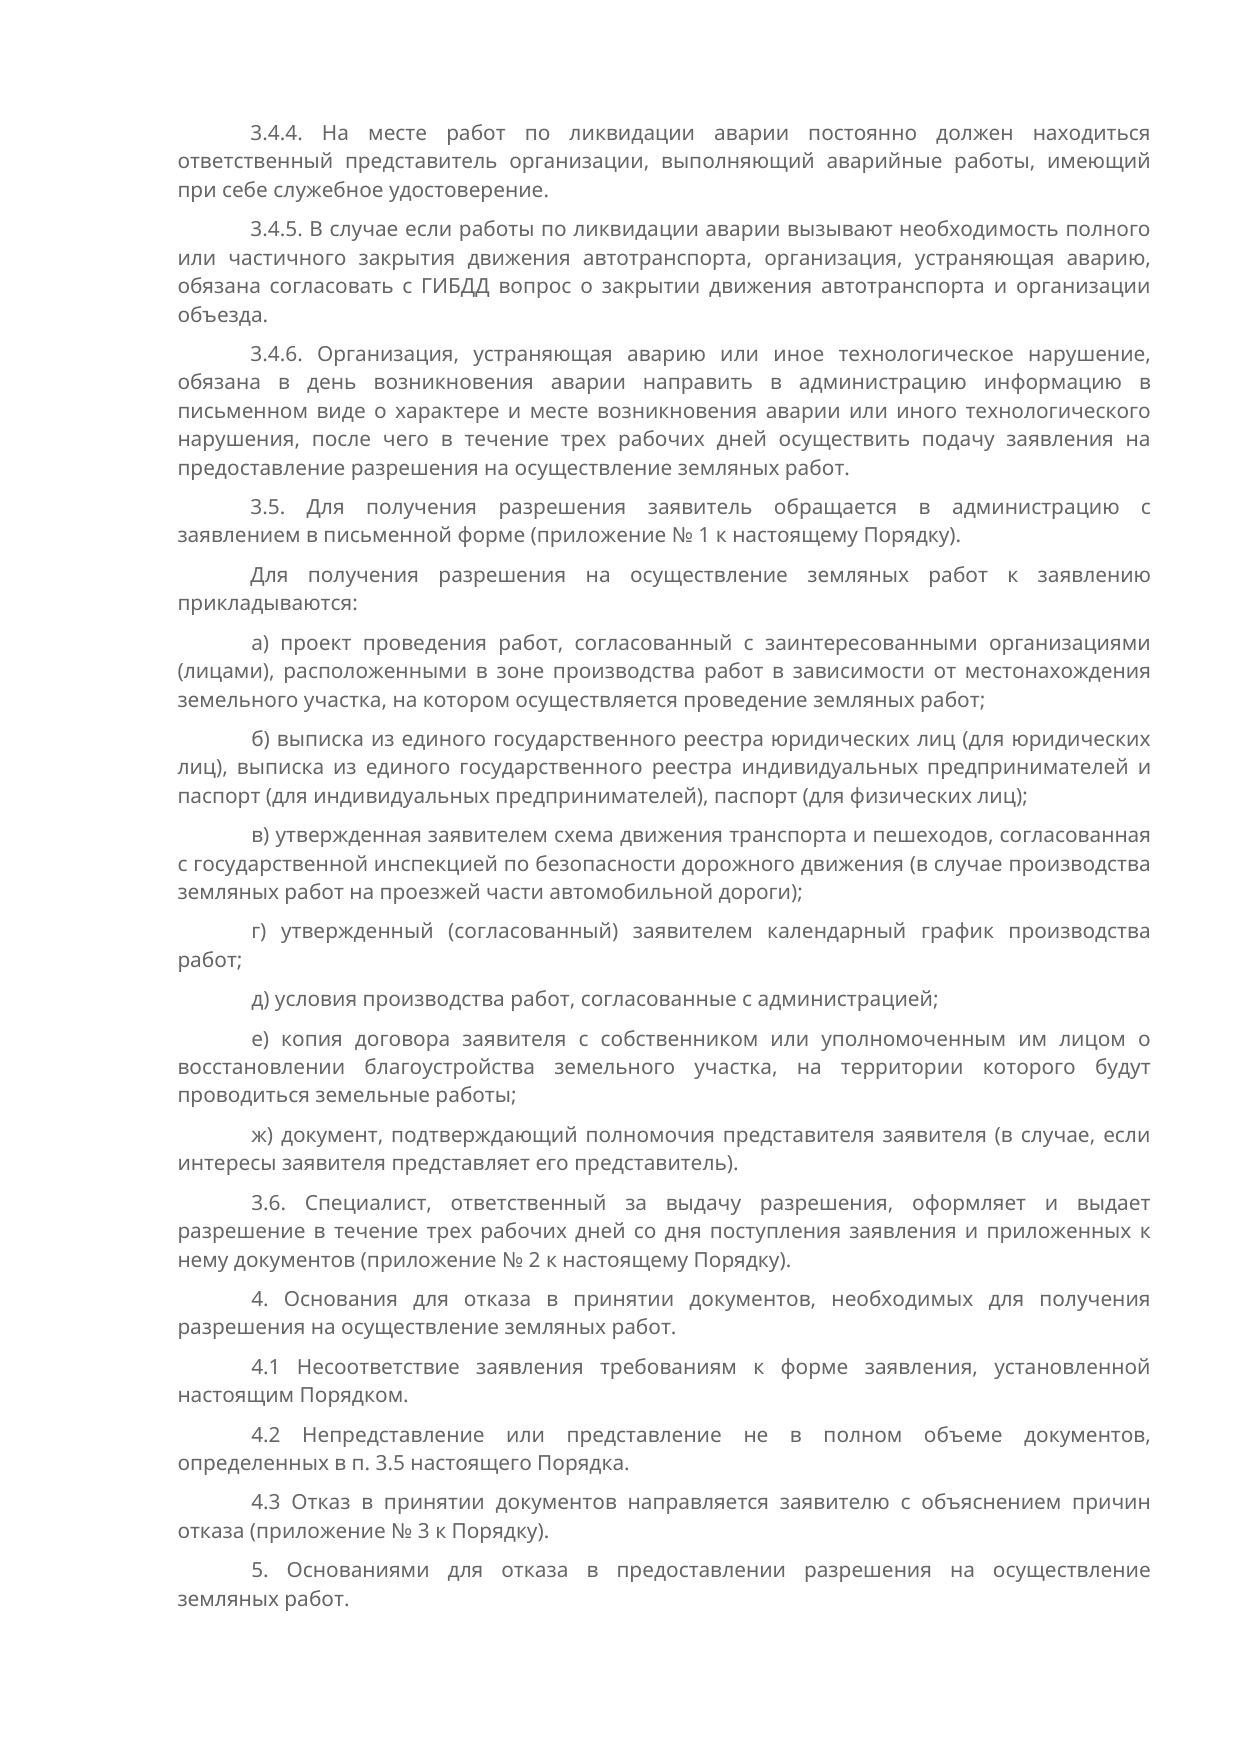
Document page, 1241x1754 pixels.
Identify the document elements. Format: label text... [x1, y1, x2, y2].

text 4. Основания для отказа в принятии документов, необходимых для получения разрешения на осуществление земляных работ. [177, 1284, 1152, 1341]
text е) копия договора заявителя с собственником или уполномоченным им лицом о восстановлении благоустройства земельного участка, на территории которого будут проводиться земельные работы; [177, 1024, 1152, 1109]
text 3.4.5. В случае если работы по ликвидации аварии вызывают необходимость полного или частичного закрытия движения автотранспорта, организация, устраняющая аварию, обязана согласовать с ГИБДД вопрос о закрытии движения автотранспорта и организации объезда. [177, 214, 1152, 328]
text 3.6. Специалист, ответственный за выдачу разрешения, оформляет и выдает разрешение в течение трех рабочих дней со дня поступления заявления и приложенных к нему документов (приложение № 2 к настоящему Порядку). [177, 1188, 1152, 1273]
text а) проект проведения работ, согласованный с заинтересованными организациями (лицами), расположенными в зоне производства работ в зависимости от местонахождения земельного участка, на котором осуществляется проведение земляных работ; [177, 628, 1152, 713]
text 4.1 Несоответствие заявления требованиям к форме заявления, установленной настоящим Порядком. [177, 1352, 1152, 1409]
text б) выписка из единого государственного реестра юридических лиц (для юридических лиц), выписка из единого государственного реестра индивидуальных предпринимателей и паспорт (для индивидуальных предпринимателей), паспорт (для физических лиц); [177, 724, 1152, 809]
text 3.4.6. Организация, устраняющая аварию или иное технологическое нарушение, обязана в день возникновения аварии направить в администрацию информацию в письменном виде о характере и месте возникновения аварии или иного технологического нарушения, после чего в течение трех рабочих дней осуществить подачу заявления на предоставление разрешения на осуществление земляных работ. [177, 339, 1152, 481]
text г) утвержденный (согласованный) заявителем календарный график производства работ; [177, 917, 1152, 973]
text 3.4.4. На месте работ по ликвидации аварии постоянно должен находиться ответственный представитель организации, выполняющий аварийные работы, имеющий при себе служебное удостоверение. [177, 118, 1152, 203]
text 3.5. Для получения разрешения заявитель обращается в администрацию с заявлением в письменной форме (приложение № 1 к настоящему Порядку). [177, 492, 1152, 549]
text 5. Основаниями для отказа в предоставлении разрешения на осуществление земляных работ. [177, 1555, 1152, 1612]
text 4.3 Отказ в принятии документов направляется заявителю с объяснением причин отказа (приложение № 3 к Порядку). [177, 1487, 1152, 1544]
text в) утвержденная заявителем схема движения транспорта и пешеходов, согласованная с государственной инспекцией по безопасности дорожного движения (в случае производства земляных работ на проезжей части автомобильной дороги); [177, 820, 1152, 906]
text ж) документ, подтверждающий полномочия представителя заявителя (в случае, если интересы заявителя представляет его представитель). [177, 1120, 1152, 1177]
text 4.2 Непредставление или представление не в полном объеме документов, определенных в п. 3.5 настоящего Порядка. [177, 1420, 1152, 1477]
text Для получения разрешения на осуществление земляных работ к заявлению прикладываются: [177, 560, 1152, 617]
text д) условия производства работ, согласованные с администрацией; [177, 984, 1152, 1013]
